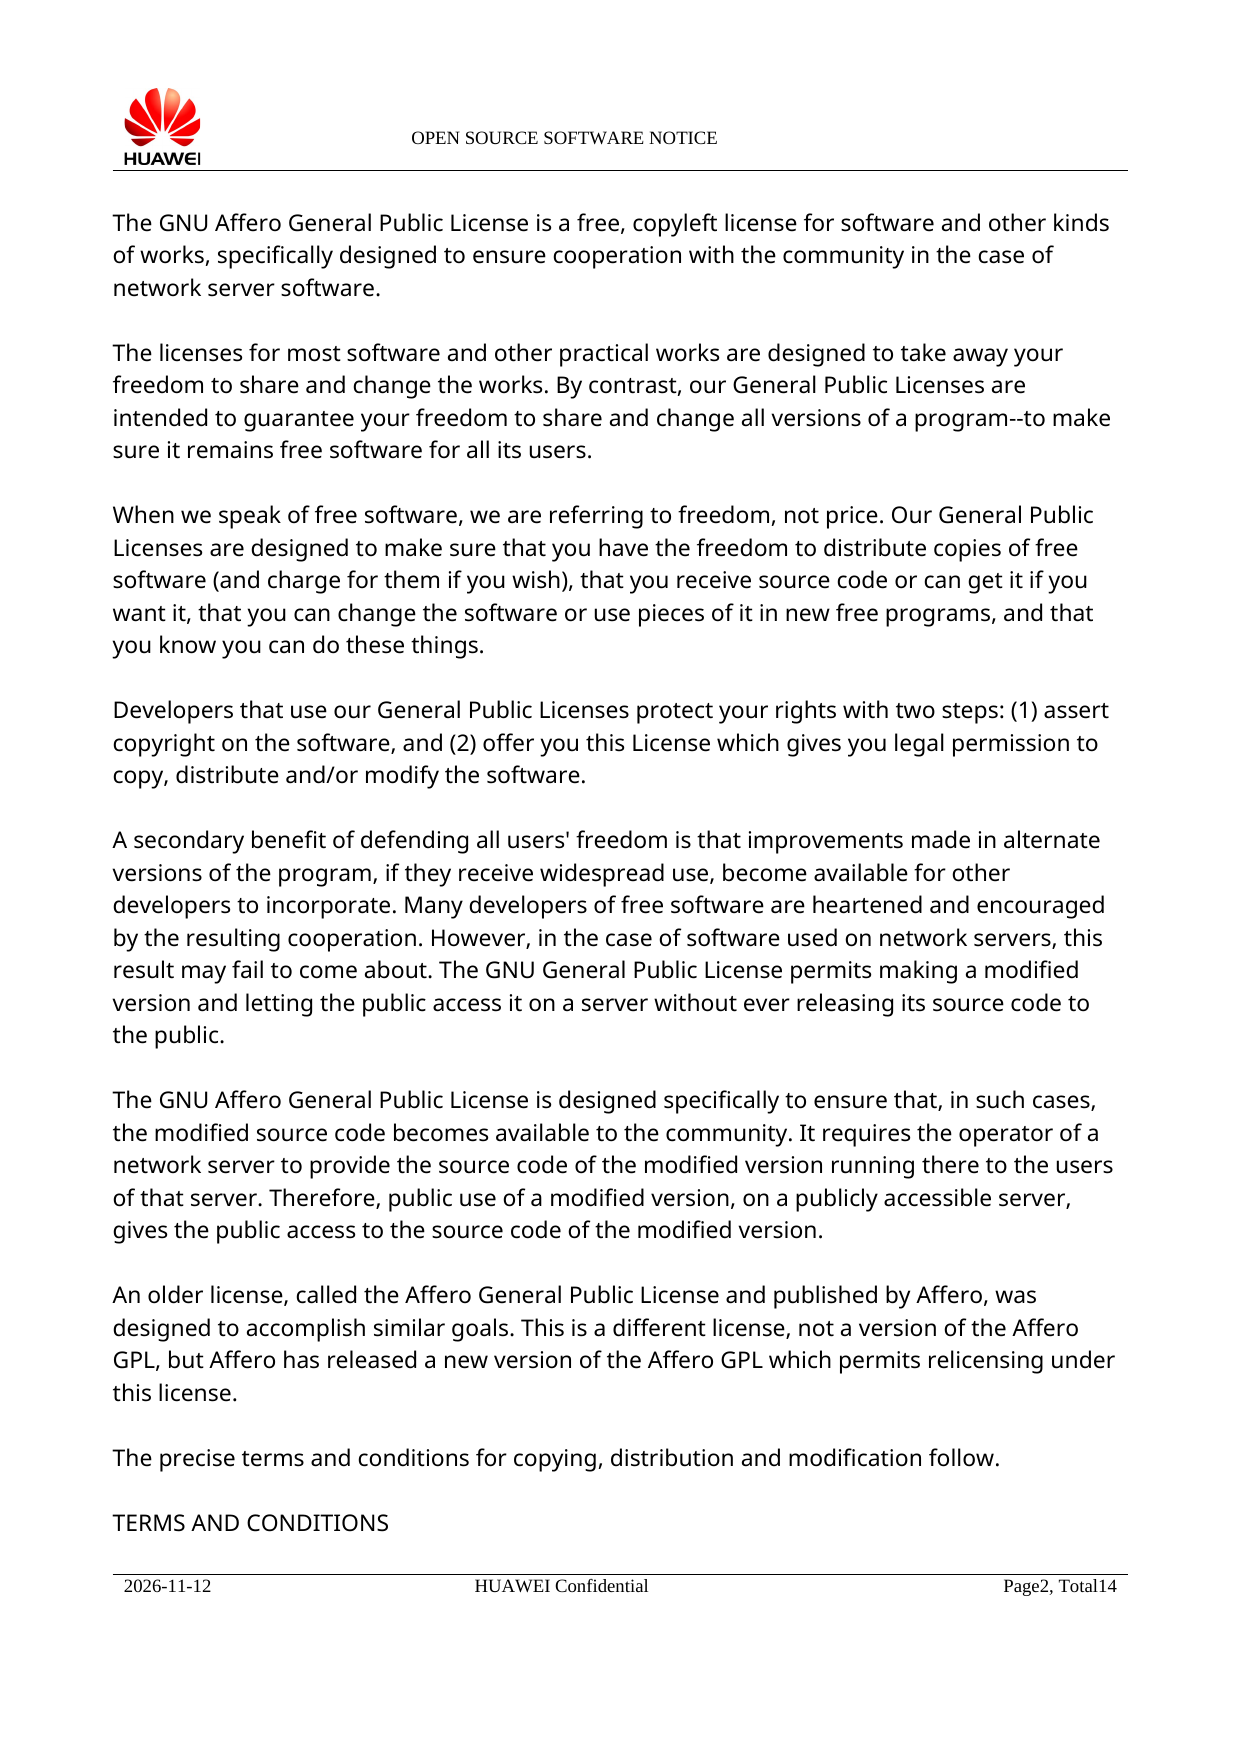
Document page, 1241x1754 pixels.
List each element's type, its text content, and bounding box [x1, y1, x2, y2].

text Developers that use our General Public Licenses protect your rights with two steps: (1) assert copyright on the software, and (2) offer you this License which gives you legal permission to copy, distribute and/or modify the software. [112, 694, 1128, 791]
text A secondary benefit of defending all users' freedom is that improvements made in alternate versions of the program, if they receive widespread use, become available for other developers to incorporate. Many developers of free software are heartened and encouraged by the resulting cooperation. However, in the case of software used on network servers, this result may fail to come about. The GNU General Public License permits making a modified version and letting the public access it on a server without ever releasing its source code to the public. [112, 824, 1128, 1051]
text The GNU Affero General Public License is designed specifically to ensure that, in such cases, the modified source code becomes available to the community. It requires the operator of a network server to provide the source code of the modified version running there to the users of that server. Therefore, public use of a modified version, on a publicly accessible server, gives the public access to the source code of the modified version. [112, 1084, 1128, 1246]
text The precise terms and conditions for copying, distribution and modification follow. [112, 1441, 1128, 1474]
text An older license, called the Affero General Public License and published by Affero, was designed to accomplish similar goals. This is a different license, not a version of the Affero GPL, but Affero has released a new version of the Affero GPL which permits relicensing under this license. [112, 1279, 1128, 1409]
text The GNU Affero General Public License is a free, copyleft license for software and other kinds of works, specifically designed to ensure cooperation with the community in the case of network server software. [112, 206, 1128, 304]
text TERMS AND CONDITIONS [112, 1506, 1128, 1539]
text When we speak of free software, we are referring to freedom, not price. Our General Public Licenses are designed to make sure that you have the freedom to distribute copies of free software (and charge for them if you wish), that you receive source code or can get it if you want it, that you can change the software or use pieces of it in new free programs, and that you know you can do these things. [112, 499, 1128, 661]
picture [124, 88, 201, 165]
text The licenses for most software and other practical works are designed to take away your freedom to share and change the works. By contrast, our General Public Licenses are intended to guarantee your freedom to share and change all versions of a program--to make sure it remains free software for all its users. [112, 336, 1128, 466]
